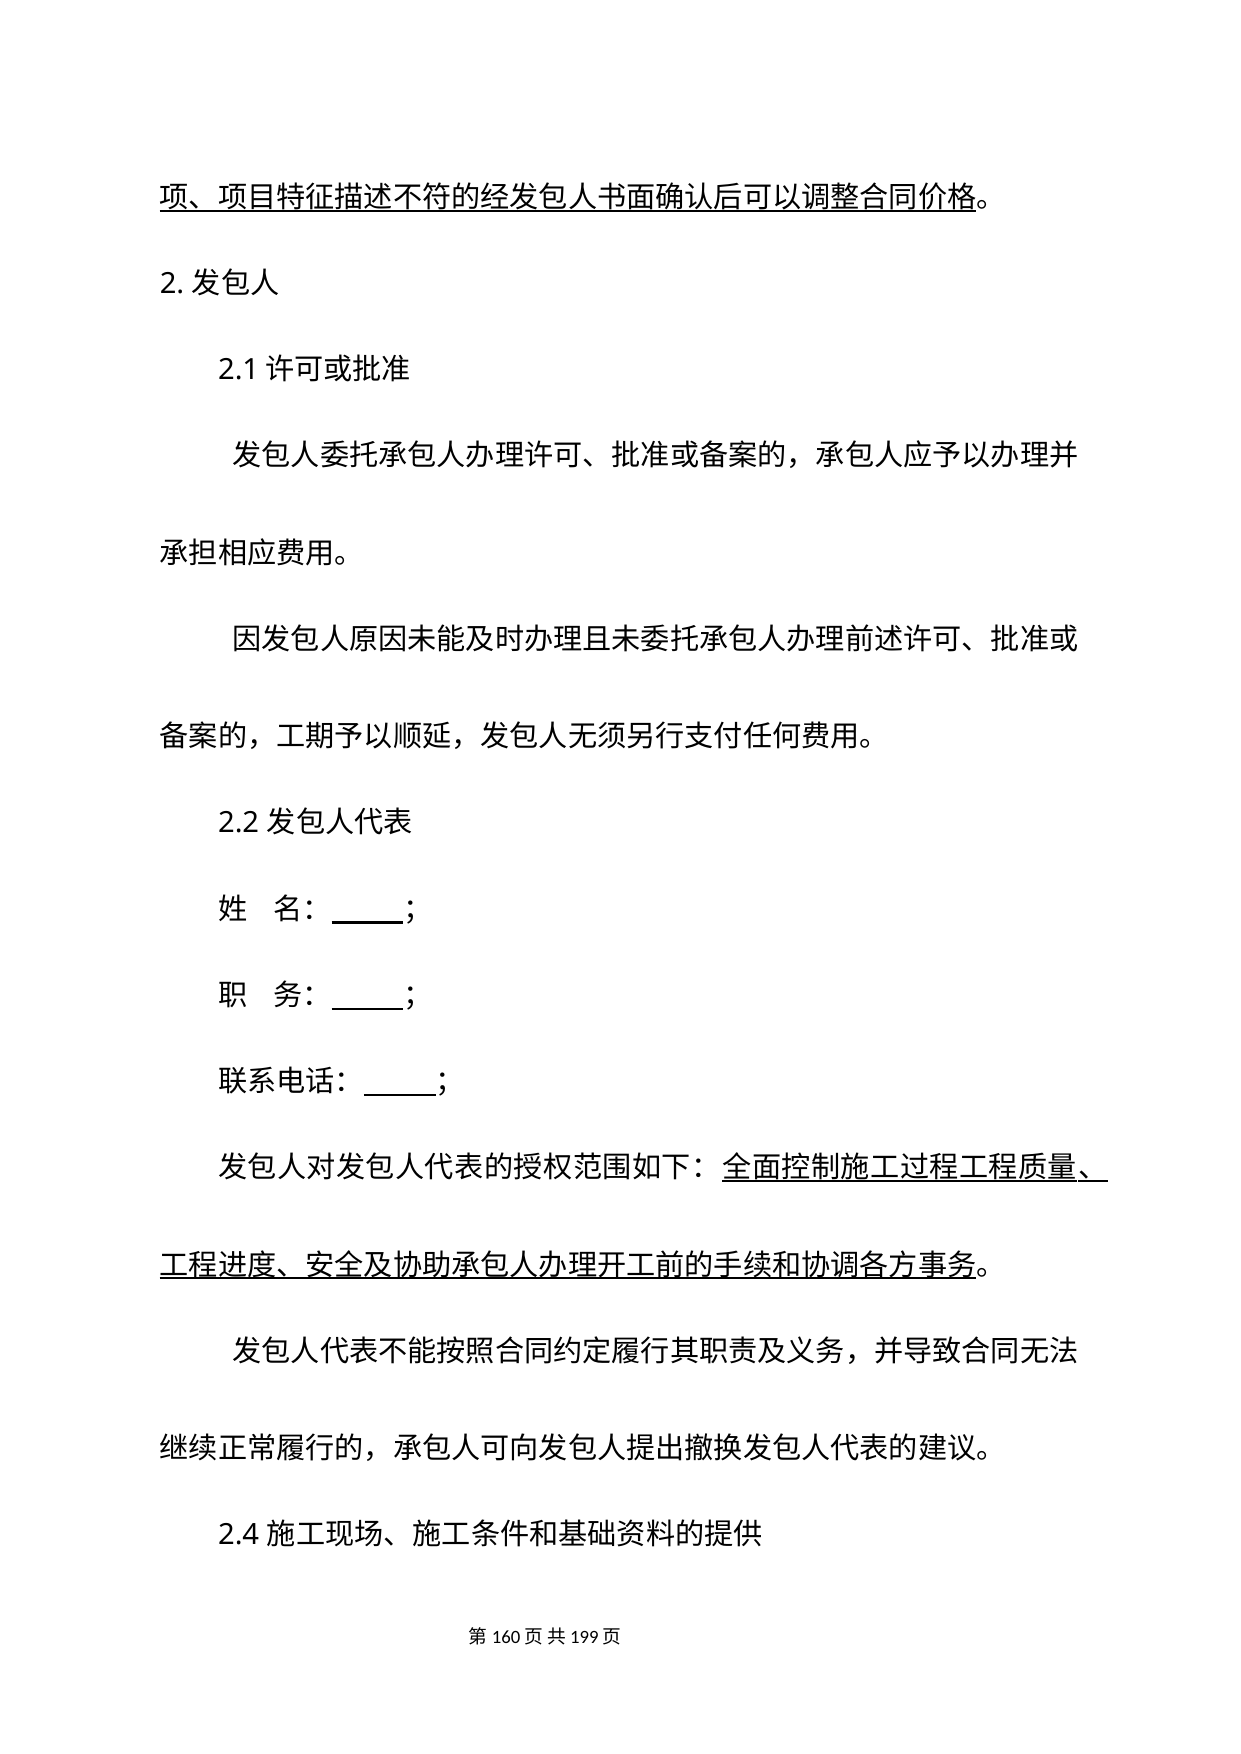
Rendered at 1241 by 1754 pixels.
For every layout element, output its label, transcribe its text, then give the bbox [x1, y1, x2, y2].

text 发包人代表不能按照合同约定履行其职责及义务，并导致合同无法继续正常履行的，承包人可向发包人提出撤换发包人代表的建议。 [159, 1316, 1078, 1478]
subtitle 2. 发包人 [159, 248, 1078, 313]
text 2.4 施工现场、施工条件和基础资料的提供 [159, 1499, 1078, 1564]
text 因发包人原因未能及时办理且未委托承包人办理前述许可、批准或备案的，工期予以顺延，发包人无须另行支付任何费用。 [159, 604, 1078, 767]
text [159, 162, 1078, 227]
text 2.1许可或批准 [159, 334, 1078, 399]
text 职 务： ； [159, 960, 1078, 1025]
text 发包人对发包人代表的授权范围如下：全面控制施工过程工程质量、工程进度、安全及协助承包人办理开工前的手续和协调各方事务。 [159, 1132, 1078, 1295]
text 发包人委托承包人办理许可、批准或备案的，承包人应予以办理并承担相应费用。 [159, 420, 1078, 583]
text 2.2 发包人代表 [159, 788, 1078, 853]
text 联系电话： ； [159, 1046, 1078, 1111]
text 姓 名： ； [159, 874, 1078, 939]
